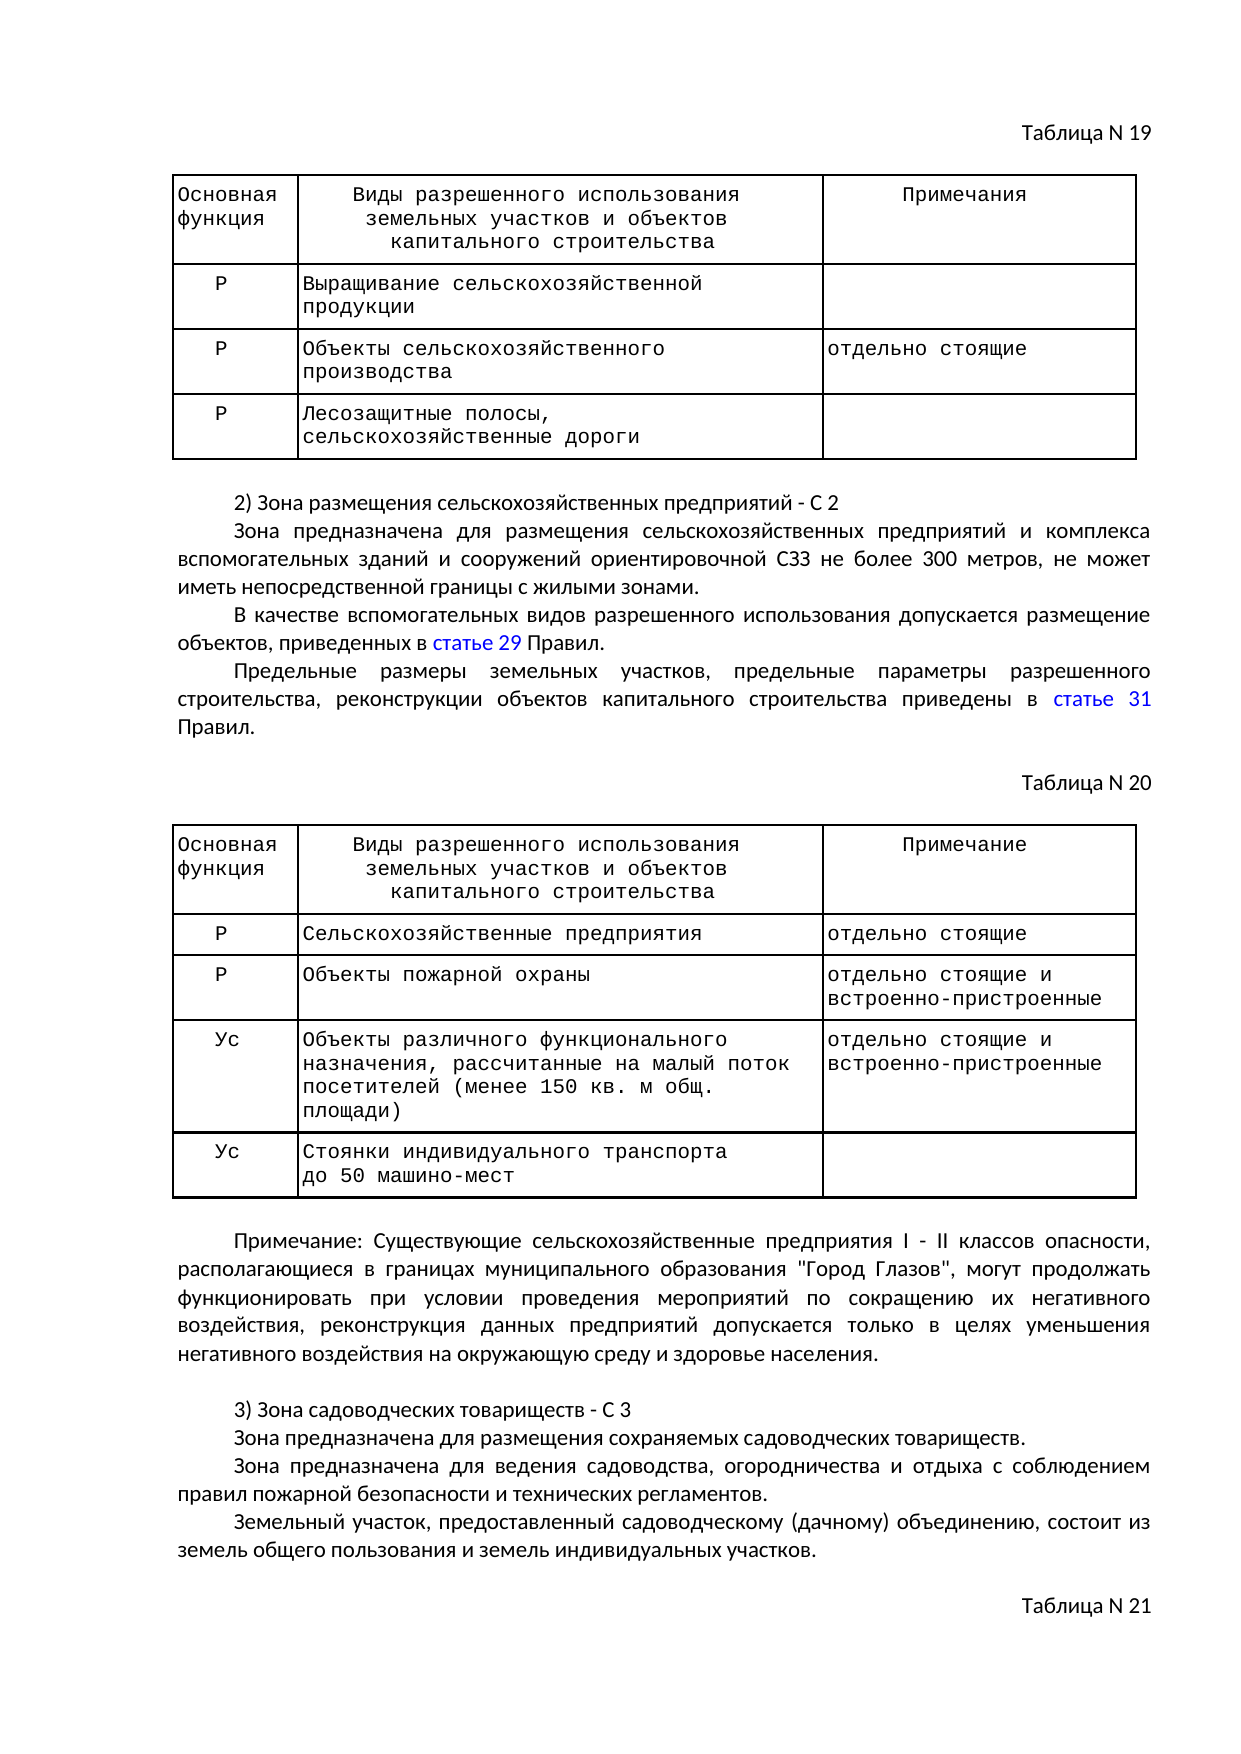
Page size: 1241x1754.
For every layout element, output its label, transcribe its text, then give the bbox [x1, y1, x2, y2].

text Земельный участок, предоставленный садоводческому (дачному) объединению, состоит из земель общего пользования и земель индивидуальных участков. [177, 1507, 1152, 1563]
table_cell [824, 1134, 1135, 1196]
table_cell Р [174, 265, 297, 328]
table_cell [824, 265, 1135, 328]
table_header Виды разрешенного использования земельных участков и объектов капитального строительства [299, 826, 822, 913]
table_cell отдельно стоящие [824, 330, 1135, 393]
table_header Примечание [824, 826, 1135, 913]
table_cell Выращивание сельскохозяйственной продукции [299, 265, 822, 328]
table_header Примечания [824, 176, 1135, 263]
table_cell Р [174, 330, 297, 393]
table_cell Р [174, 395, 297, 458]
table_header Основная функция [174, 826, 297, 913]
text Таблица N 19 [177, 118, 1152, 146]
text 2) Зона размещения сельскохозяйственных предприятий - С 2 [177, 488, 1152, 516]
text В качестве вспомогательных видов разрешенного использования допускается размещение объектов, приведенных в статье 29 Правил. [177, 600, 1152, 656]
text Зона предназначена для ведения садоводства, огородничества и отдыха с соблюдением правил пожарной безопасности и технических регламентов. [177, 1451, 1152, 1507]
table_cell [824, 395, 1135, 458]
table_cell отдельно стоящие и встроенно-пристроенные [824, 1021, 1135, 1131]
text Примечание: Существующие сельскохозяйственные предприятия I - II классов опасности, располагающиеся в границах муниципального образования "Город Глазов", могут продолжать функционировать при условии проведения мероприятий по сокращению их негативного воздействия, реконструкция данных предприятий допускается только в целях уменьшения негативного воздействия на окружающую среду и здоровье населения. [177, 1227, 1152, 1367]
table_cell Объекты различного функционального назначения, рассчитанные на малый поток посетителей (менее 150 кв. м общ. площади) [299, 1021, 822, 1131]
table_header Основная функция [174, 176, 297, 263]
table_cell Стоянки индивидуального транспорта до 50 машино-мест [299, 1134, 822, 1196]
table_header Виды разрешенного использования земельных участков и объектов капитального строительства [299, 176, 822, 263]
text Таблица N 20 [177, 768, 1152, 796]
text 3) Зона садоводческих товариществ - С 3 [177, 1395, 1152, 1423]
table_cell Р [174, 956, 297, 1019]
table_cell Объекты пожарной охраны [299, 956, 822, 1019]
text Предельные размеры земельных участков, предельные параметры разрешенного строительства, реконструкции объектов капитального строительства приведены в статье 31 Правил. [177, 656, 1152, 740]
table_cell Ус [174, 1021, 297, 1131]
table_cell Лесозащитные полосы, сельскохозяйственные дороги [299, 395, 822, 458]
text Зона предназначена для размещения сохраняемых садоводческих товариществ. [177, 1423, 1152, 1451]
table_cell Объекты сельскохозяйственного производства [299, 330, 822, 393]
text Таблица N 21 [177, 1591, 1152, 1619]
table_cell Ус [174, 1134, 297, 1196]
table_cell отдельно стоящие [824, 915, 1135, 954]
table_cell Сельскохозяйственные предприятия [299, 915, 822, 954]
table_cell отдельно стоящие и встроенно-пристроенные [824, 956, 1135, 1019]
table_cell Р [174, 915, 297, 954]
text Зона предназначена для размещения сельскохозяйственных предприятий и комплекса вспомогательных зданий и сооружений ориентировочной СЗЗ не более 300 метров, не может иметь непосредственной границы с жилыми зонами. [177, 516, 1152, 600]
